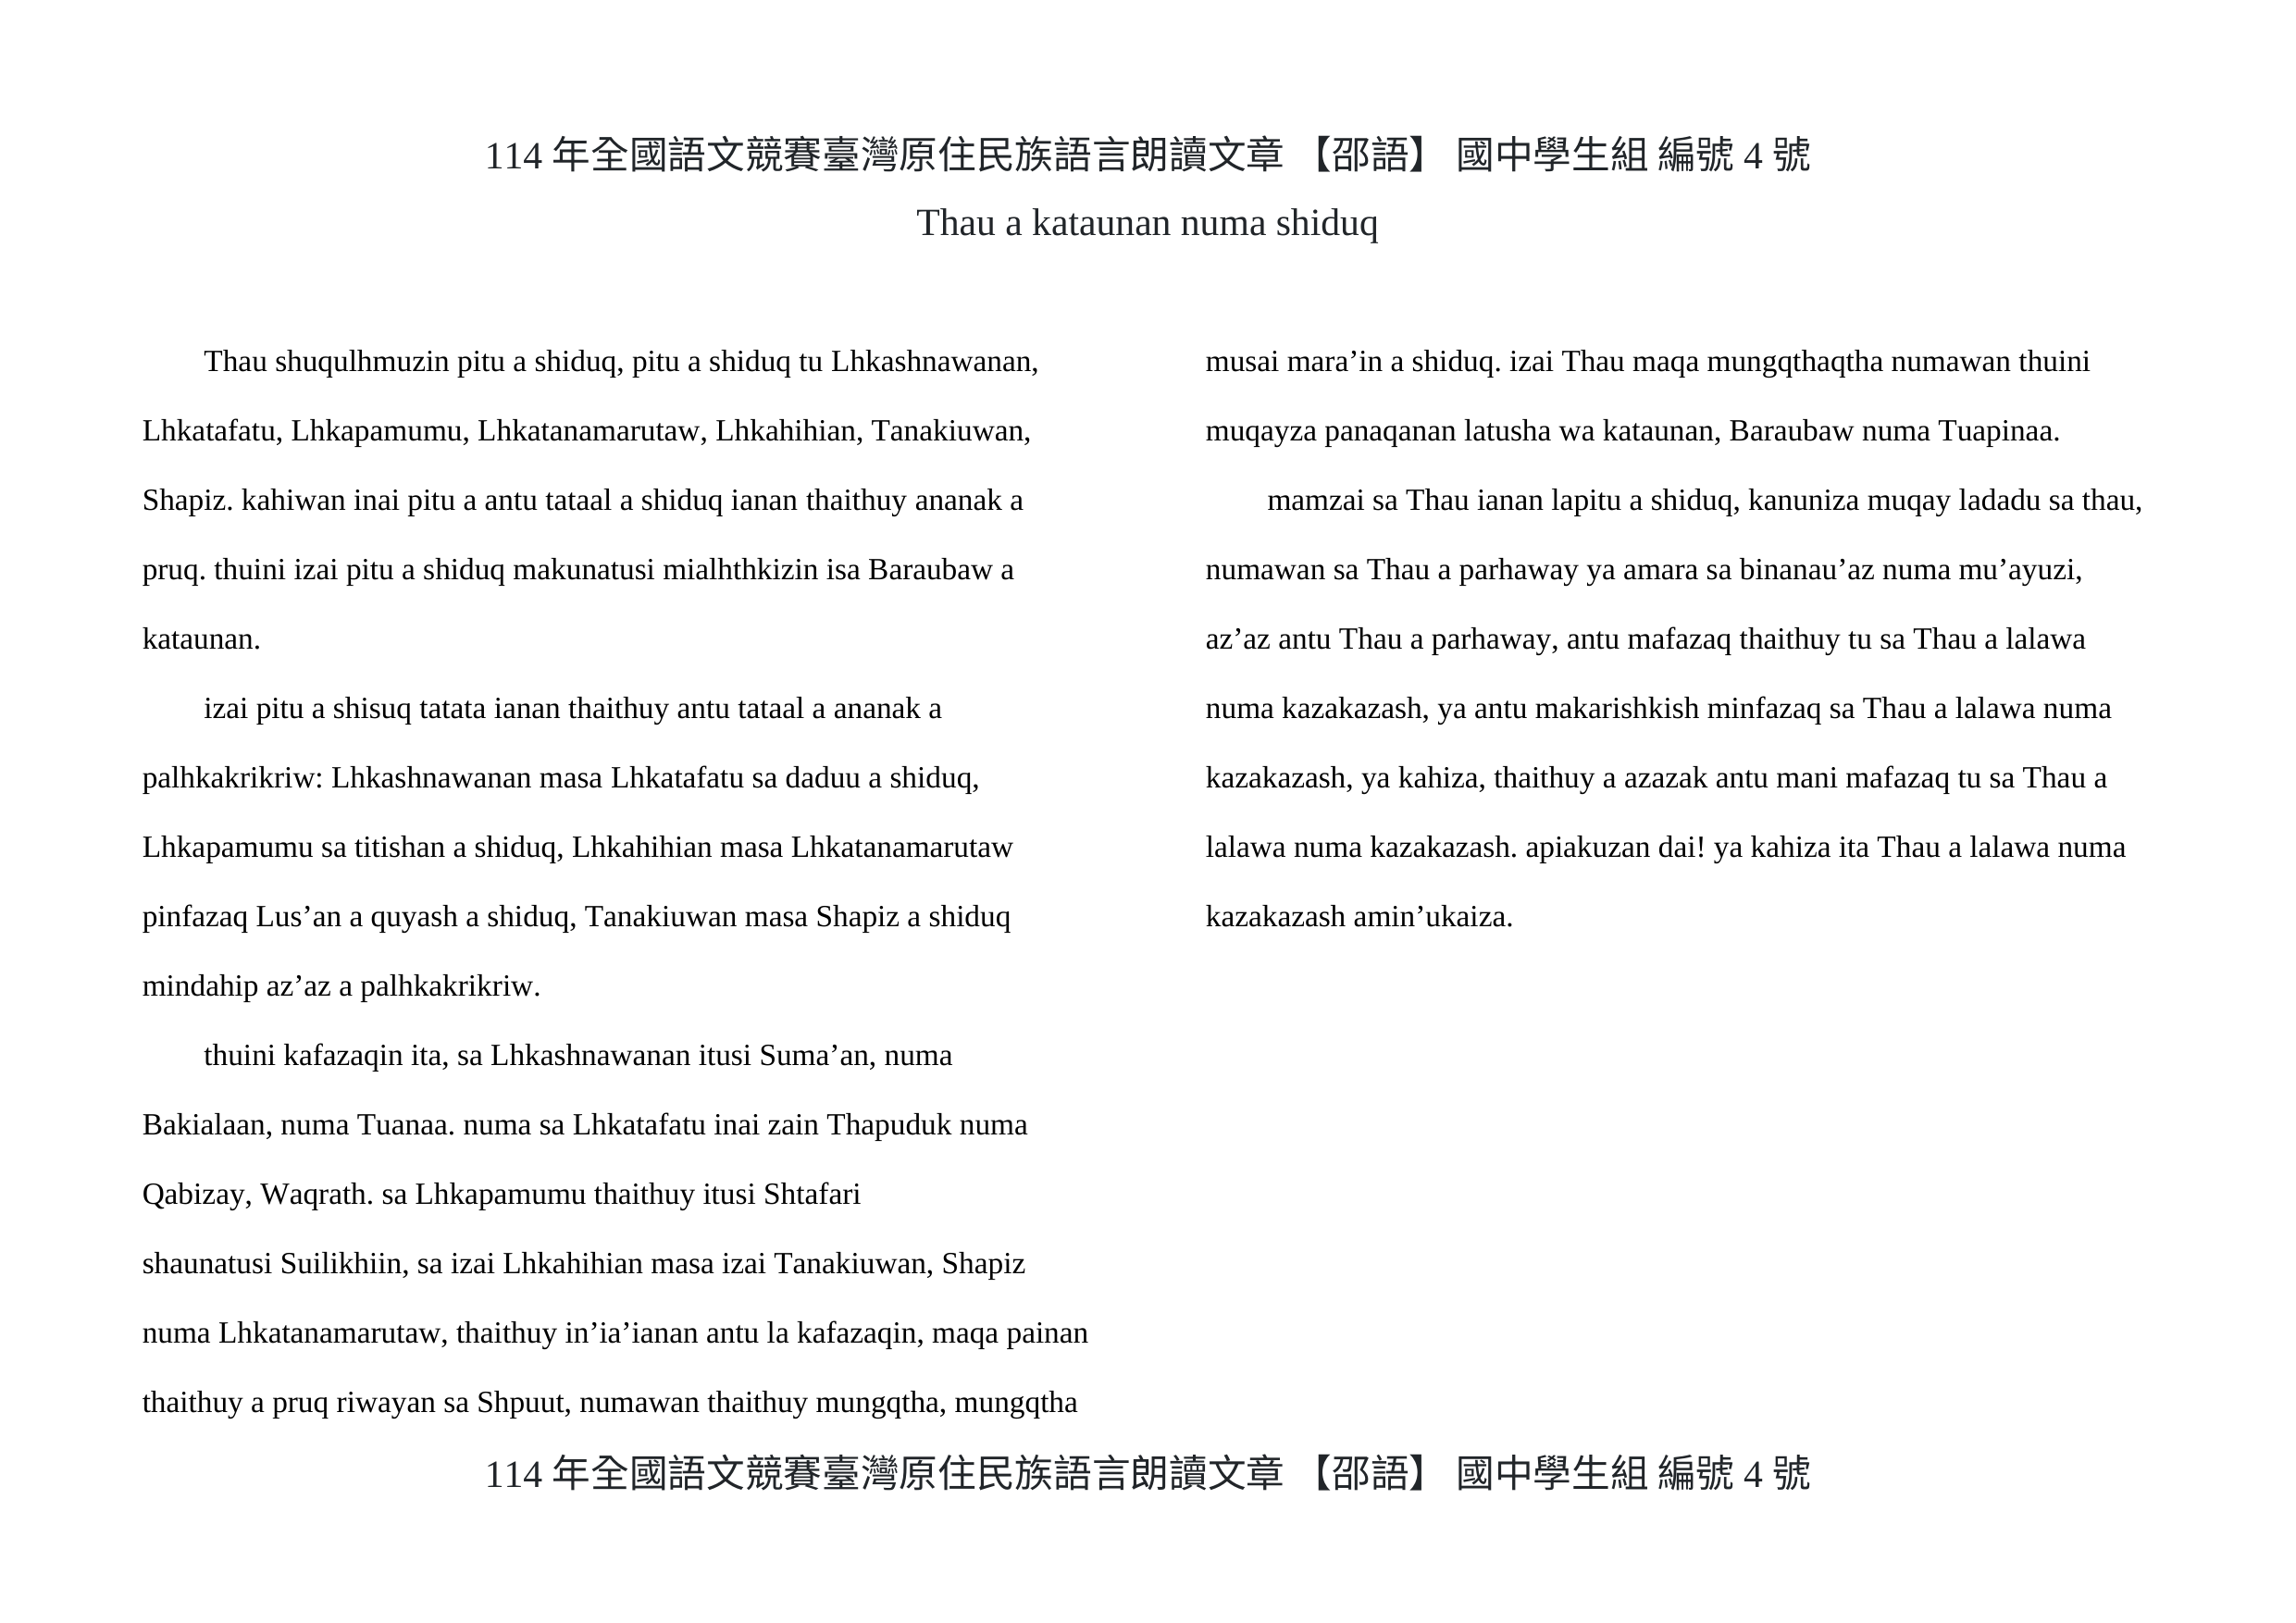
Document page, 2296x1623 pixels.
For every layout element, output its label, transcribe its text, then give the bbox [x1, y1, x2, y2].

text mamzai sa Thau ianan lapitu a shiduq, kanuniza muqay ladadu sa thau, numawan sa Thau a parhaway ya amara sa binanau’az numa mu’ayuzi, az’az antu Thau a parhaway, antu mafazaq thaithuy tu sa Thau a lalawa numa kazakazash, ya antu makarishkish minfazaq sa Thau a lalawa numa kazakazash, ya kahiza, thaithuy a azazak antu mani mafazaq tu sa Thau a lalawa numa kazakazash. apiakuzan dai! ya kahiza ita Thau a lalawa numa kazakazash amin’ukaiza. [1206, 465, 2153, 950]
text Thau shuqulhmuzin pitu a shiduq, pitu a shiduq tu Lhkashnawanan, Lhkatafatu, Lhkapamumu, Lhkatanamarutaw, Lhkahihian, Tanakiuwan, Shapiz. kahiwan inai pitu a antu tataal a shiduq ianan thaithuy ananak a pruq. thuini izai pitu a shiduq makunatusi mialhthkizin isa Baraubaw a kataunan. [142, 326, 1090, 673]
text thuini kafazaqin ita, sa Lhkashnawanan itusi Suma’an, numa Bakialaan, numa Tuanaa. numa sa Lhkatafatu inai zain Thapuduk numa Qabizay, Waqrath. sa Lhkapamumu thaithuy itusi Shtafari shaunatusi Suilikhiin, sa izai Lhkahihian masa izai Tanakiuwan, Shapiz numa Lhkatanamarutaw, thaithuy in’ia’ianan antu la kafazaqin, maqa painan thaithuy a pruq riwayan sa Shpuut, numawan thaithuy mungqtha, mungqtha musai mara’in a shiduq. izai Thau maqa mungqthaqtha numawan thuini muqayza panaqanan latusha wa kataunan, Baraubaw numa Tuapinaa. [1206, 326, 2153, 465]
text Thau a kataunan numa shiduq [142, 187, 2153, 256]
text 114 年全國語文競賽臺灣原住民族語言朗讀文章 【邵語】 國中學生組 編號 4 號 [142, 1436, 2153, 1505]
text thuini kafazaqin ita, sa Lhkashnawanan itusi Suma’an, numa Bakialaan, numa Tuanaa. numa sa Lhkatafatu inai zain Thapuduk numa Qabizay, Waqrath. sa Lhkapamumu thaithuy itusi Shtafari shaunatusi Suilikhiin, sa izai Lhkahihian masa izai Tanakiuwan, Shapiz numa Lhkatanamarutaw, thaithuy in’ia’ianan antu la kafazaqin, maqa painan thaithuy a pruq riwayan sa Shpuut, numawan thaithuy mungqtha, mungqtha musai mara’in a shiduq. izai Thau maqa mungqthaqtha numawan thuini muqayza panaqanan latusha wa kataunan, Baraubaw numa Tuapinaa. [142, 1020, 1090, 1436]
text izai pitu a shisuq tatata ianan thaithuy antu tataal a ananak a palhkakrikriw: Lhkashnawanan masa Lhkatafatu sa daduu a shiduq, Lhkapamumu sa titishan a shiduq, Lhkahihian masa Lhkatanamarutaw pinfazaq Lus’an a quyash a shiduq, Tanakiuwan masa Shapiz a shiduq mindahip az’az a palhkakrikriw. [142, 673, 1090, 1020]
text 114 年全國語文競賽臺灣原住民族語言朗讀文章 【邵語】 國中學生組 編號 4 號 [142, 118, 2153, 187]
